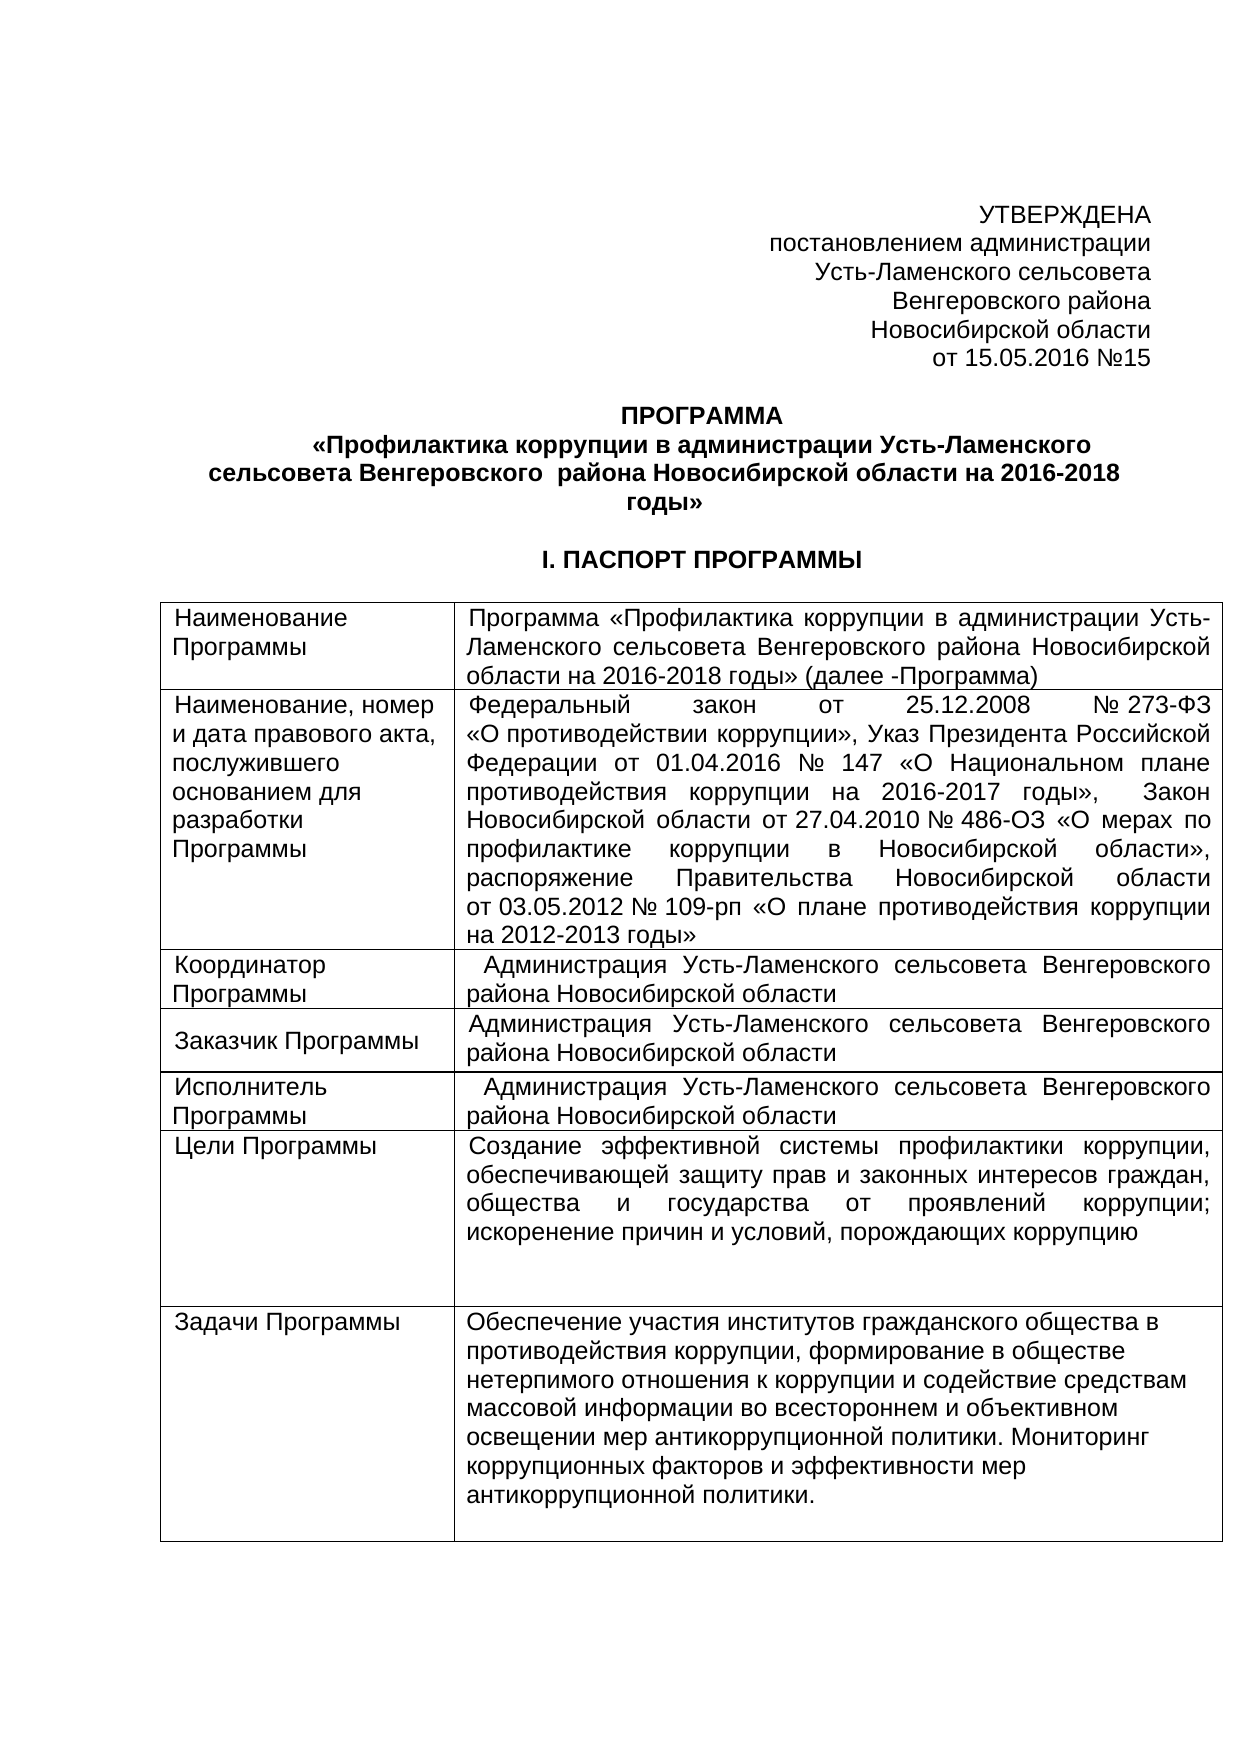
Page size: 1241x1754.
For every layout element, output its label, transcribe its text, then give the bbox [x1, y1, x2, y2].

table_cell Федеральный закон от 25.12.2008 № 273-ФЗ «О противодействии коррупции», Указ Президента Российской Федерации от 01.04.2016 № 147 «О Национальном плане противодействия коррупции на 2016-2017 годы», Закон Новосибирской области от 27.04.2010 № 486-ОЗ «О мерах по профилактике коррупции в Новосибирской области», распоряжение Правительства Новосибирской области от 03.05.2012 № 109-рп «О плане противодействия коррупции на 2012-2013 годы» [455, 690, 1222, 949]
text от 15.05.2016 №15 [177, 343, 1152, 372]
table_cell Администрация Усть-Ламенского сельсовета Венгеровского района Новосибирской области [455, 950, 1222, 1008]
table_header Программа «Профилактика коррупции в администрации Усть-Ламенского сельсовета Венгеровского района Новосибирской области на 2016-2018 годы» (далее -Программа) [455, 603, 1222, 689]
table_cell Задачи Программы [161, 1307, 454, 1541]
table_cell Заказчик Программы [161, 1009, 454, 1071]
table_cell Обеспечение участия институтов гражданского общества в противодействия коррупции, формирование в обществе нетерпимого отношения к коррупции и содействие средствам массовой информации во всестороннем и объективном освещении мер антикоррупционной политики. Мониторинг коррупционных факторов и эффективности мер антикоррупционной политики. [455, 1307, 1222, 1541]
text ПРОГРАММА [177, 401, 1152, 429]
table_cell Цели Программы [161, 1131, 454, 1306]
table_cell Исполнитель Программы [161, 1073, 454, 1130]
text Усть-Ламенского сельсовета [177, 257, 1152, 286]
table_cell Администрация Усть-Ламенского сельсовета Венгеровского района Новосибирской области [455, 1073, 1222, 1130]
table_cell Создание эффективной системы профилактики коррупции, обеспечивающей защиту прав и законных интересов граждан, общества и государства от проявлений коррупции; искоренение причин и условий, порождающих коррупцию [455, 1131, 1222, 1306]
table_cell Координатор Программы [161, 950, 454, 1008]
text постановлением администрации [177, 228, 1152, 257]
text I. ПАСПОРТ ПРОГРАММЫ [177, 544, 1152, 573]
text УТВЕРЖДЕНА [177, 199, 1152, 228]
text Венгеровского района [177, 286, 1152, 314]
table_header Наименование Программы [161, 603, 454, 689]
text «Профилактика коррупции в администрации Усть-Ламенского сельсовета Венгеровского района Новосибирской области на 2016-2018 годы» [177, 429, 1152, 516]
table_cell Наименование, номер и дата правового акта, послужившего основанием для разработки Программы [161, 690, 454, 949]
table_cell Администрация Усть-Ламенского сельсовета Венгеровского района Новосибирской области [455, 1009, 1222, 1071]
text Новосибирской области [177, 314, 1152, 343]
